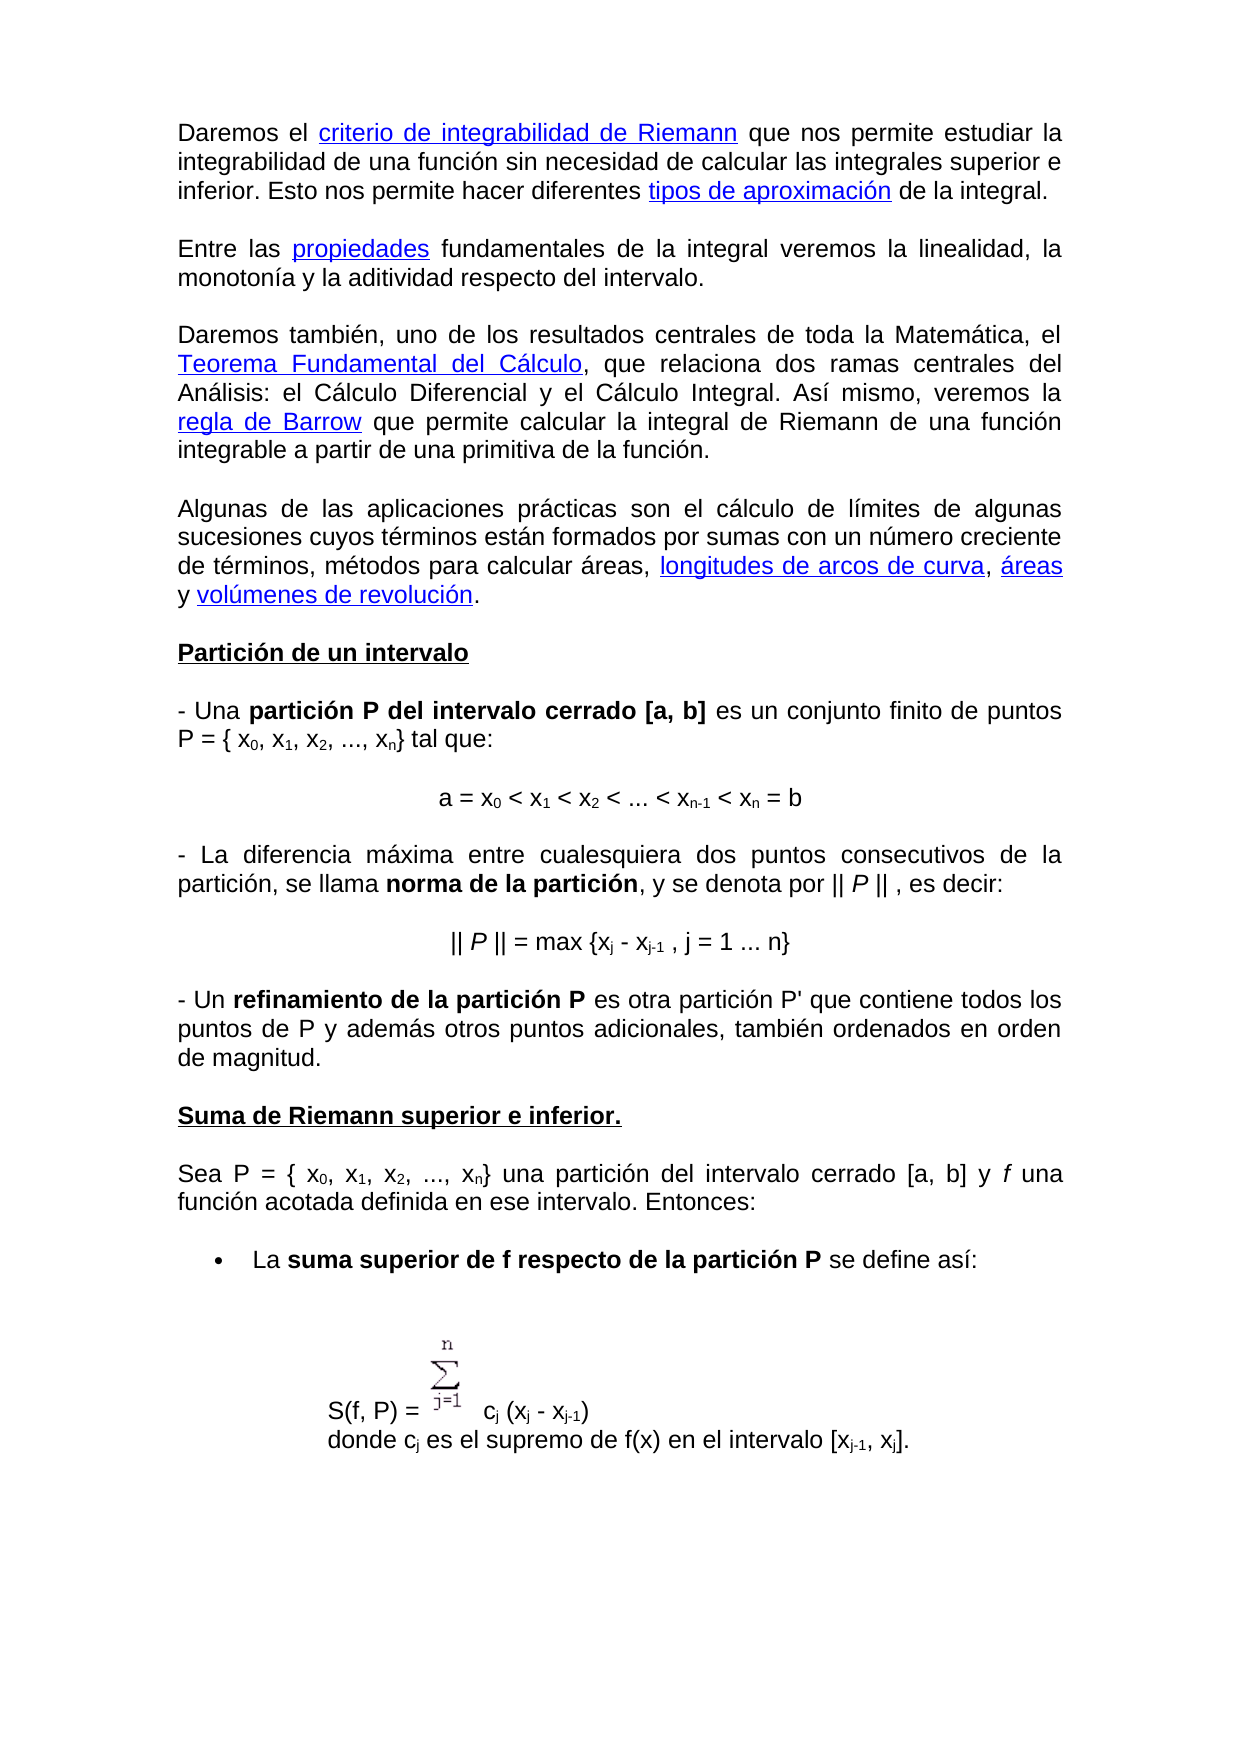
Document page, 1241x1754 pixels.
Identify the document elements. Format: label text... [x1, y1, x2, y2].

text Entre las propiedades fundamentales de la integral veremos la linealidad, la monotonía y la aditividad respecto del intervalo. [177, 234, 1063, 291]
list La suma superior de f respecto de la partición P se define así: [215, 1245, 1063, 1274]
text || P || = max {xj - xj-1 , j = 1 ... n} [177, 927, 1063, 956]
text - Un refinamiento de la partición P es otra partición P' que contiene todos los puntos de P y además otros puntos adicionales, también ordenados en orden de magnitud. [177, 985, 1063, 1071]
text - La diferencia máxima entre cualesquiera dos puntos consecutivos de la partición, se llama norma de la partición, y se denota por || P || , es decir: [177, 840, 1063, 898]
text a = x0 < x1 < x2 < ... < xn-1 < xn = b [177, 782, 1063, 811]
text Sea P = { x0, x1, x2, ..., xn} una partición del intervalo cerrado [a, b] y f una función acotada definida en ese intervalo. Entonces: [177, 1158, 1063, 1216]
text Algunas de las aplicaciones prácticas son el cálculo de límites de algunas sucesiones cuyos términos están formados por sumas con un número creciente de términos, métodos para calcular áreas, longitudes de arcos de curva, áreas y volúmenes de revolución. [177, 493, 1063, 609]
text S(f, P) = cj (xj - xj-1) donde cj es el supremo de f(x) en el intervalo [xj-1, xj]. [327, 1303, 1063, 1454]
text - Una partición P del intervalo cerrado [a, b] es un conjunto finito de puntos P = { x0, x1, x2, ..., xn} tal que: [177, 696, 1063, 753]
text Daremos el criterio de integrabilidad de Riemann que nos permite estudiar la integrabilidad de una función sin necesidad de calcular las integrales superior e inferior. Esto nos permite hacer diferentes tipos de aproximación de la integral. [177, 118, 1063, 204]
text Partición de un intervalo [177, 638, 1063, 667]
text Daremos también, uno de los resultados centrales de toda la Matemática, el Teorema Fundamental del Cálculo, que relaciona dos ramas centrales del Análisis: el Cálculo Diferencial y el Cálculo Integral. Así mismo, veremos la regla de Barrow que permite calcular la integral de Riemann de una función integrable a partir de una primitiva de la función. [177, 321, 1063, 464]
picture [426, 1332, 484, 1420]
text Suma de Riemann superior e inferior. [177, 1101, 1063, 1129]
